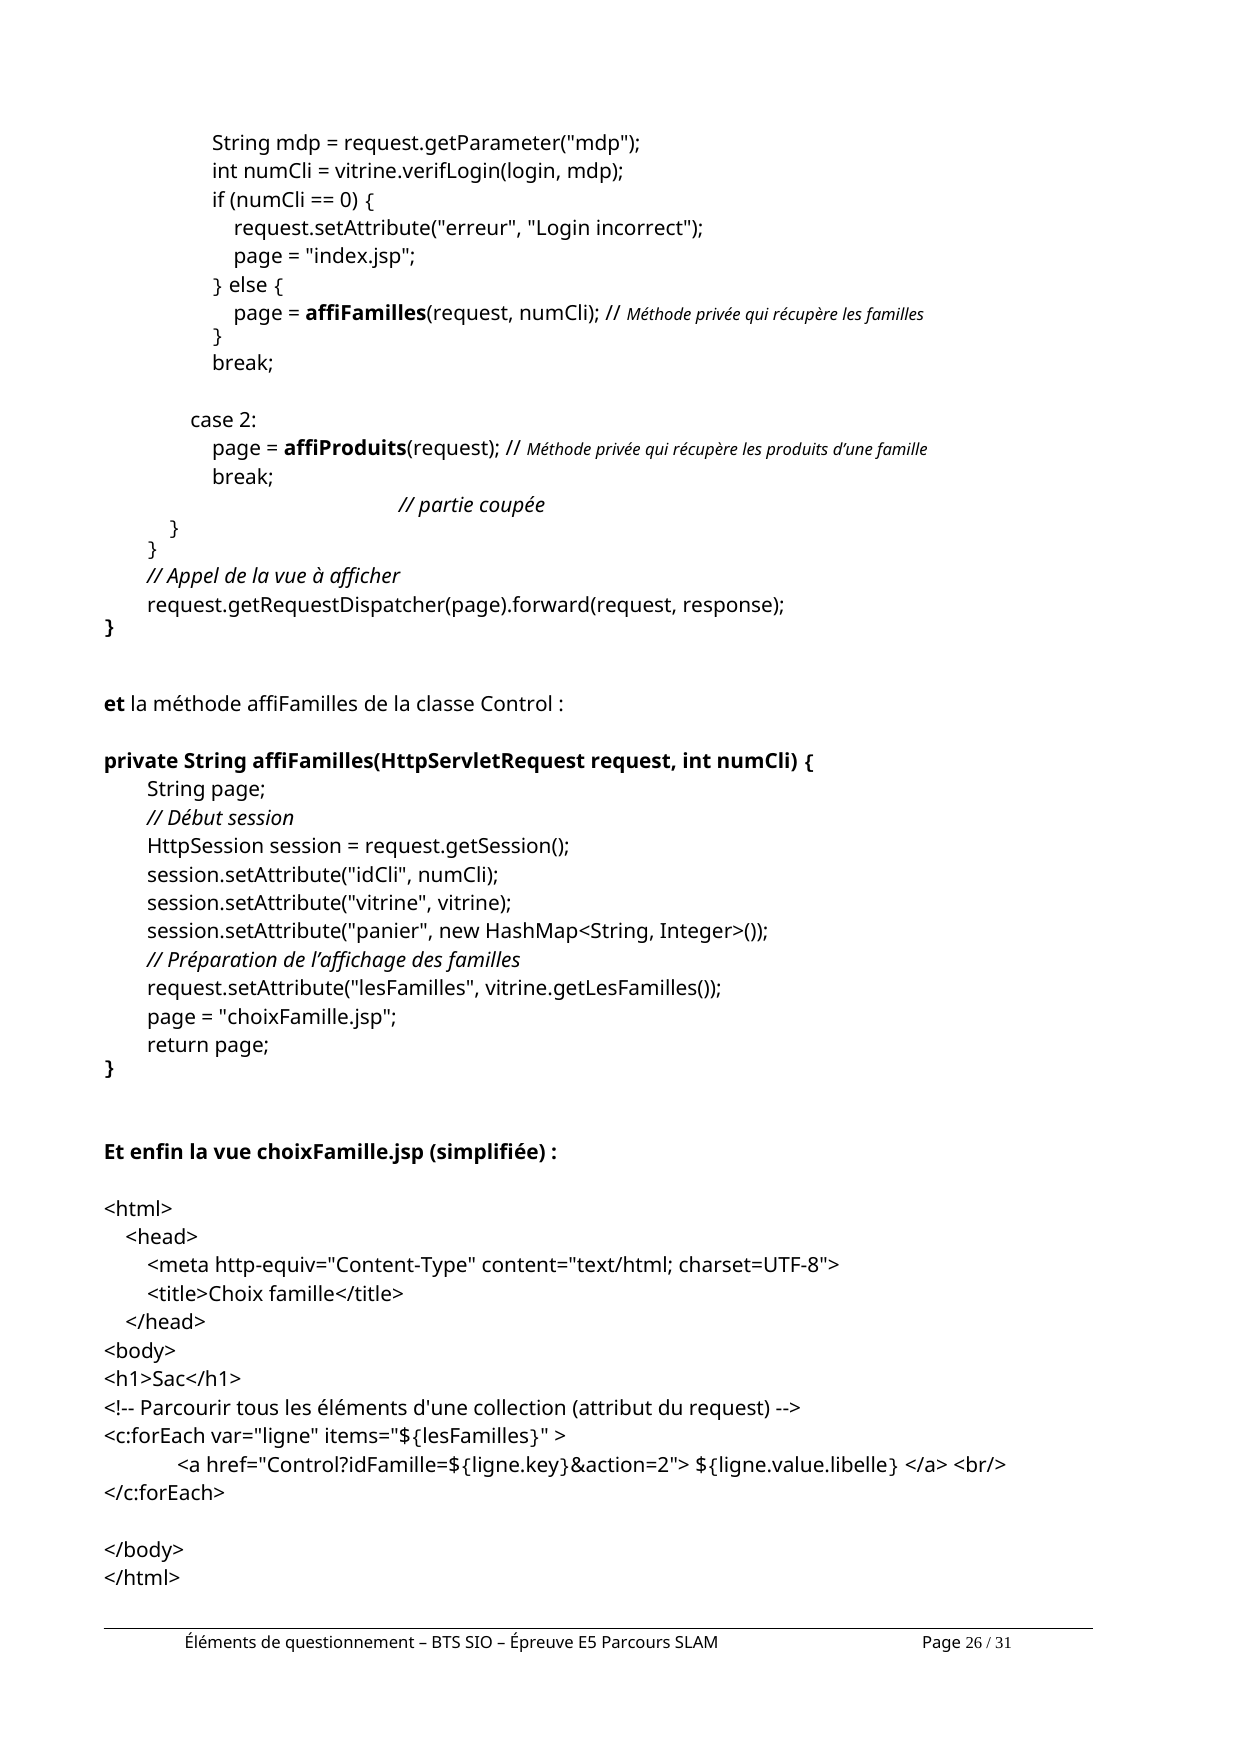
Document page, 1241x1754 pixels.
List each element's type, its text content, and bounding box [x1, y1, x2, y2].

text } [103, 1059, 1093, 1080]
text page = "choixFamille.jsp"; [103, 1002, 1093, 1030]
text <meta http-equiv="Content-Type" content="text/html; charset=UTF-8"> [103, 1251, 1093, 1279]
text et la méthode affiFamilles de la classe Control : [103, 689, 1093, 717]
text } else { [103, 270, 1093, 298]
text // Début session [103, 803, 1093, 831]
text page = "index.jsp"; [103, 242, 1093, 270]
text page = affiFamilles(request, numCli); // Méthode privée qui récupère les familles [103, 298, 1093, 327]
text </html> [103, 1563, 1093, 1592]
text Et enfin la vue choixFamille.jsp (simplifiée) : [103, 1137, 1093, 1165]
text <title>Choix famille</title> [103, 1279, 1093, 1307]
text session.setAttribute("panier", new HashMap<String, Integer>()); [103, 917, 1093, 945]
text session.setAttribute("vitrine", vitrine); [103, 888, 1093, 917]
text if (numCli == 0) { [103, 185, 1093, 213]
text <body> [103, 1336, 1093, 1364]
text } [103, 618, 1093, 639]
text // Préparation de l’affichage des familles [103, 945, 1093, 973]
text String page; [103, 774, 1093, 803]
text int numCli = vitrine.verifLogin(login, mdp); [103, 156, 1093, 185]
text } [103, 540, 1093, 561]
text <!-- Parcourir tous les éléments d'une collection (attribut du request) --> [103, 1393, 1093, 1421]
text <head> [103, 1222, 1093, 1251]
text break; [103, 462, 1093, 490]
text request.setAttribute("erreur", "Login incorrect"); [103, 213, 1093, 242]
text request.getRequestDispatcher(page).forward(request, response); [103, 590, 1093, 618]
text private String affiFamilles(HttpServletRequest request, int numCli) { [103, 746, 1093, 774]
text session.setAttribute("idCli", numCli); [103, 860, 1093, 888]
text <html> [103, 1194, 1093, 1222]
text return page; [103, 1030, 1093, 1059]
text </c:forEach> [103, 1478, 1093, 1507]
text </body> [103, 1535, 1093, 1563]
text <c:forEach var="ligne" items="${lesFamilles}" > [103, 1421, 1093, 1450]
text </head> [103, 1307, 1093, 1336]
text <h1>Sac</h1> [103, 1364, 1093, 1393]
text } [103, 519, 1093, 540]
text case 2: [103, 405, 1093, 433]
text request.setAttribute("lesFamilles", vitrine.getLesFamilles()); [103, 973, 1093, 1002]
text break; [103, 348, 1093, 377]
text <a href="Control?idFamille=${ligne.key}&action=2"> ${ligne.value.libelle} </a> <br/> [177, 1450, 1093, 1478]
text page = affiProduits(request); // Méthode privée qui récupère les produits d’une famille [103, 433, 1093, 462]
text // partie coupée [103, 490, 1093, 519]
text HttpSession session = request.getSession(); [103, 831, 1093, 860]
text // Appel de la vue à afficher [103, 561, 1093, 590]
text String mdp = request.getParameter("mdp"); [103, 128, 1093, 156]
text } [103, 327, 1093, 348]
